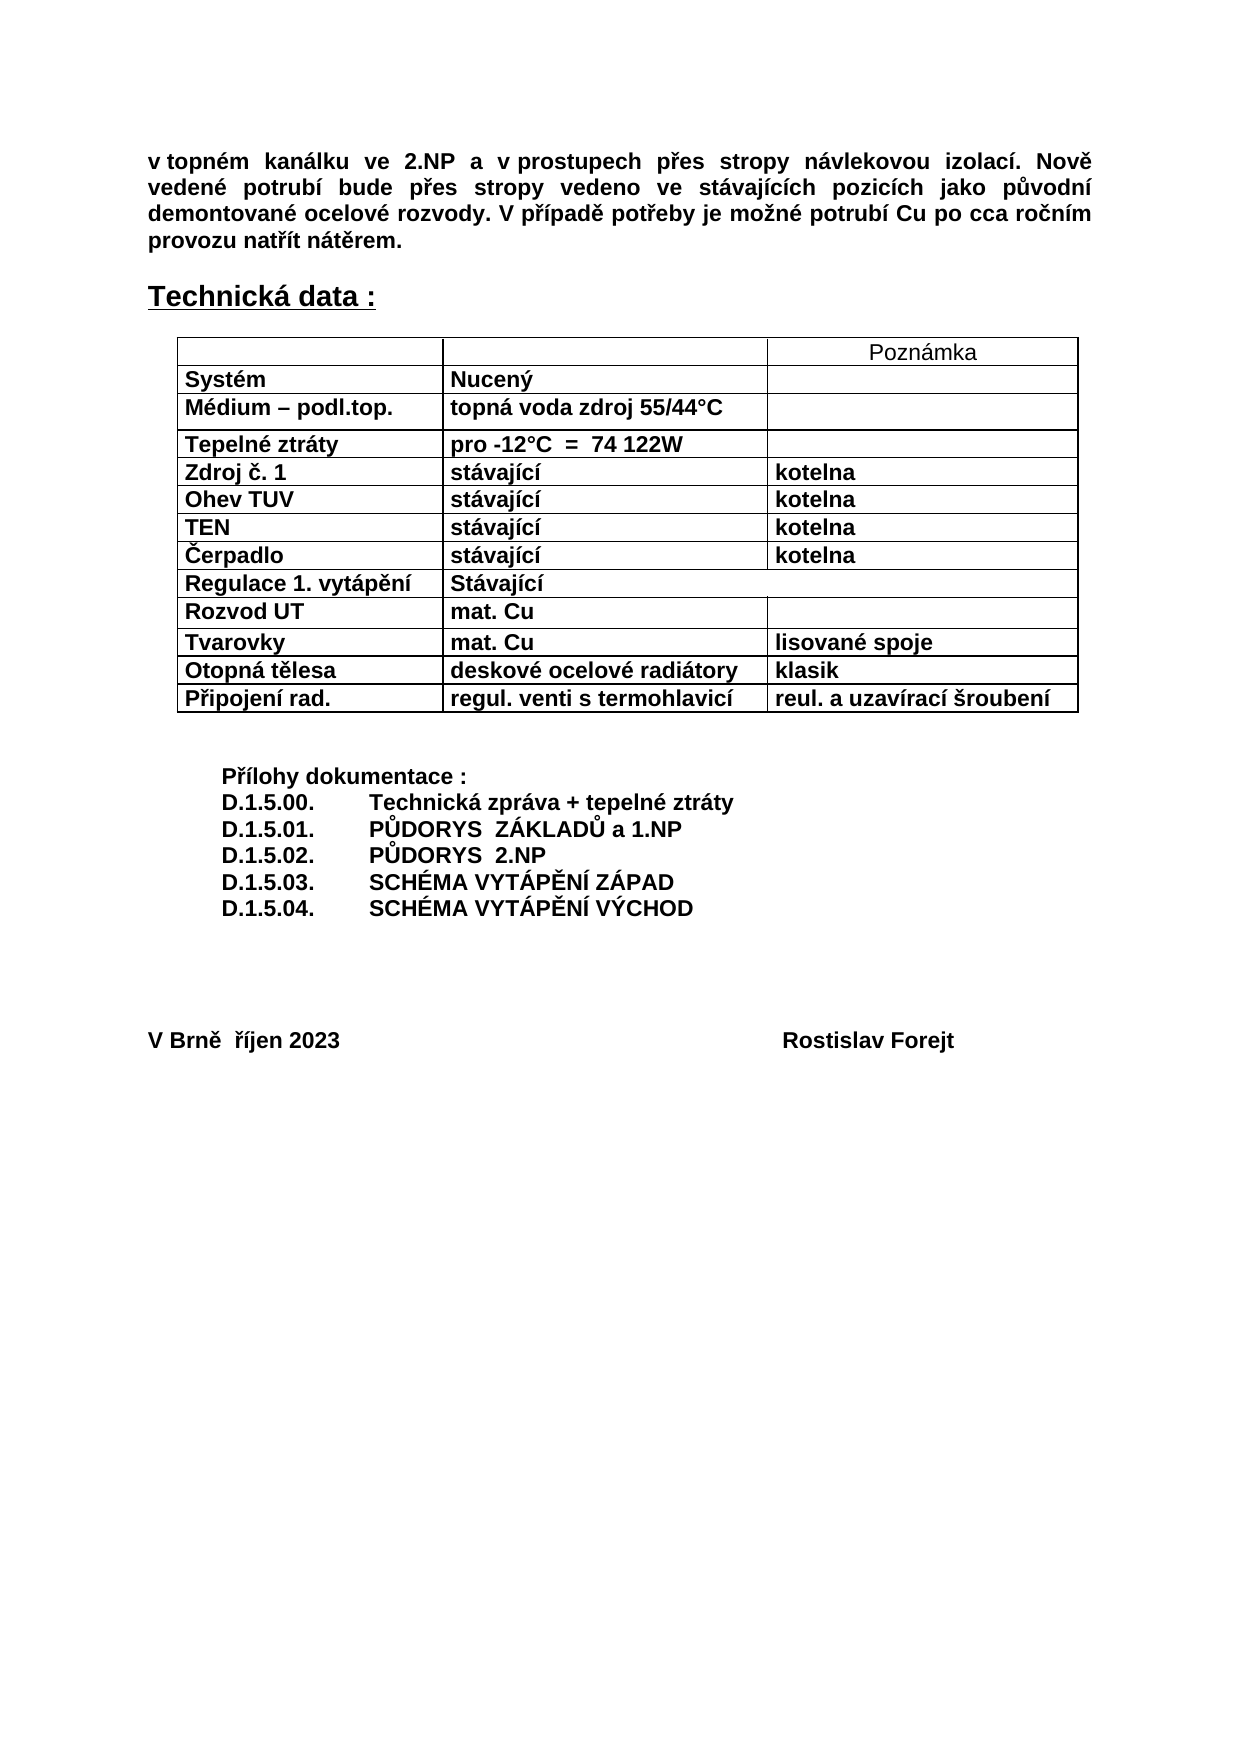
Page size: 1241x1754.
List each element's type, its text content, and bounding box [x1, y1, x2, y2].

table_cell mat. Cu [444, 598, 767, 627]
table_cell stávající [444, 486, 767, 513]
table_cell kotelna [768, 458, 1077, 485]
text Přílohy dokumentace : [148, 763, 1093, 789]
table_cell Rozvod UT [178, 598, 442, 627]
table_cell [768, 366, 1077, 393]
table_cell Tepelné ztráty [178, 431, 442, 457]
table_cell Nucený [444, 366, 767, 393]
table_cell TEN [178, 514, 442, 541]
table_cell regul. venti s termohlavicí [444, 685, 767, 711]
table_cell [768, 598, 1077, 627]
table_cell topná voda zdroj 55/44°C [444, 394, 767, 429]
table_cell Stávající [444, 570, 1077, 596]
table_cell Ohev TUV [178, 486, 442, 513]
table_cell [768, 394, 1077, 429]
table_cell Tvarovky [178, 629, 442, 655]
table_cell kotelna [768, 542, 1077, 568]
table_cell pro -12°C = 74 122W [444, 431, 767, 457]
table_header [178, 338, 443, 365]
table_cell klasik [768, 657, 1077, 683]
table_cell reul. a uzavírací šroubení [768, 685, 1077, 711]
table_cell stávající [444, 458, 767, 485]
table_cell Připojení rad. [178, 685, 442, 711]
table_cell deskové ocelové radiátory [444, 657, 767, 683]
table_cell Čerpadlo [178, 542, 442, 568]
text D.1.5.02. PŮDORYS 2.NP [148, 842, 1093, 868]
table_cell stávající [444, 514, 767, 541]
table_cell kotelna [768, 486, 1077, 513]
table_cell Systém [178, 366, 442, 393]
text D.1.5.03. SCHÉMA VYTÁPĚNÍ ZÁPAD [148, 868, 1093, 895]
table_header [444, 338, 767, 365]
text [148, 148, 1093, 253]
text V Brně říjen 2023 Rostislav Forejt [148, 1027, 1093, 1053]
table_cell [768, 431, 1077, 457]
text D.1.5.04. SCHÉMA VYTÁPĚNÍ VÝCHOD [148, 895, 1093, 921]
table_cell Zdroj č. 1 [178, 458, 442, 485]
table_cell mat. Cu [444, 629, 767, 655]
table_header Poznámka [768, 338, 1077, 365]
table_cell lisované spoje [768, 629, 1077, 655]
table_cell kotelna [768, 514, 1077, 541]
table_cell Otopná tělesa [178, 657, 442, 683]
text Technická data : [148, 279, 1093, 313]
text D.1.5.00. Technická zpráva + tepelné ztráty [148, 789, 1093, 816]
table_cell Médium – podl.top. [178, 394, 442, 429]
text D.1.5.01. PŮDORYS ZÁKLADŮ a 1.NP [148, 816, 1093, 842]
table_cell Regulace 1. vytápění [178, 570, 442, 596]
table_cell stávající [444, 542, 767, 568]
